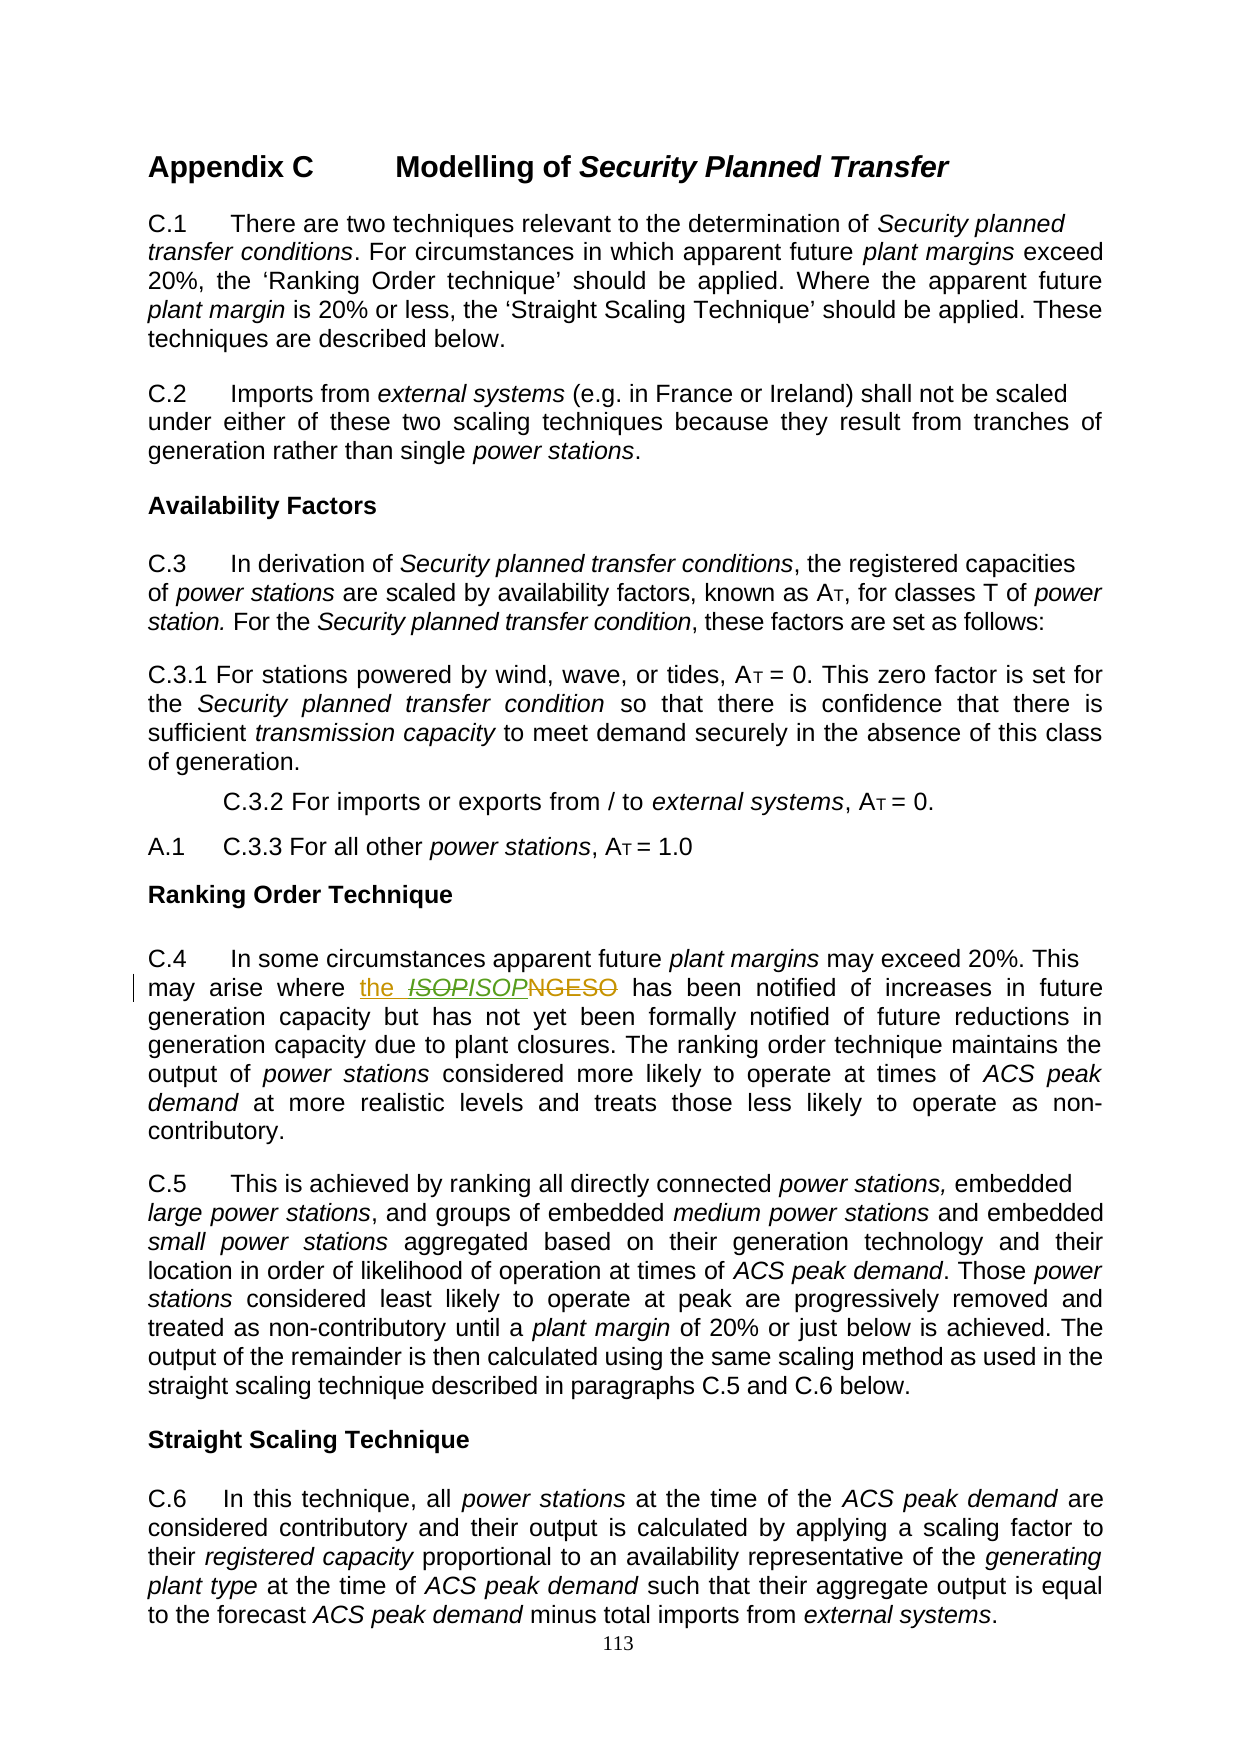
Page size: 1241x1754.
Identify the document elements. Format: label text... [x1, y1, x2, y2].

text Availability Factors [148, 491, 1104, 520]
text may arise where has been notified of increases in future generation capacity but has not yet been formally notified of future reductions in generation capacity due to plant closures. The ranking order technique maintains the output of power stations considered more likely to operate at times of ACS peak demand at more realistic levels and treats those less likely to operate as non-contributory. [148, 973, 1104, 1145]
text Appendix C Modelling of Security Planned Transfer [148, 149, 1104, 184]
text C.6 In this technique, all power stations at the time of the ACS peak demand are considered contributory and their output is calculated by applying a scaling factor to their registered capacity proportional to an availability representative of the generating plant type at the time of ACS peak demand such that their aggregate output is equal to the forecast ACS peak demand minus total imports from external systems. [148, 1485, 1104, 1629]
text C.3.2 For imports or exports from / to external systems, AT = 0. [223, 788, 1104, 817]
text transfer conditions. For circumstances in which apparent future plant margins exceed 20%, the ‘Ranking Order technique’ should be applied. Where the apparent future plant margin is 20% or less, the ‘Straight Scaling Technique’ should be applied. These techniques are described below. [148, 238, 1104, 353]
text C.1 There are two techniques relevant to the determination of Security planned [148, 209, 1104, 238]
text C.3.1 For stations powered by wind, wave, or tides, AT = 0. This zero factor is set for the Security planned transfer condition so that there is confidence that there is sufficient transmission capacity to meet demand securely in the absence of this class of generation. [148, 661, 1104, 777]
text C.2 Imports from external systems (e.g. in France or Ireland) shall not be scaled [148, 379, 1104, 408]
text A.1 C.3.3 For all other power stations, AT = 1.0 Ranking Order Technique [148, 817, 729, 913]
text Straight Scaling Technique [148, 1425, 1104, 1454]
text C.5 This is achieved by ranking all directly connected power stations, embedded [148, 1169, 1104, 1198]
text C.4 In some circumstances apparent future plant margins may exceed 20%. This [148, 944, 1104, 973]
text large power stations, and groups of embedded medium power stations and embedded small power stations aggregated based on their generation technology and their location in order of likelihood of operation at times of ACS peak demand. Those power stations considered least likely to operate at peak are progressively removed and treated as non-contributory until a plant margin of 20% or just below is achieved. The output of the remainder is then calculated using the same scaling method as used in the straight scaling technique described in paragraphs C.5 and C.6 below. [148, 1198, 1104, 1400]
text C.3 In derivation of Security planned transfer conditions, the registered capacities [148, 549, 1104, 578]
text under either of these two scaling techniques because they result from tranches of generation rather than single power stations. [148, 408, 1104, 465]
text of power stations are scaled by availability factors, known as AT, for classes T of power station. For the Security planned transfer condition, these factors are set as follows: [148, 578, 1104, 637]
